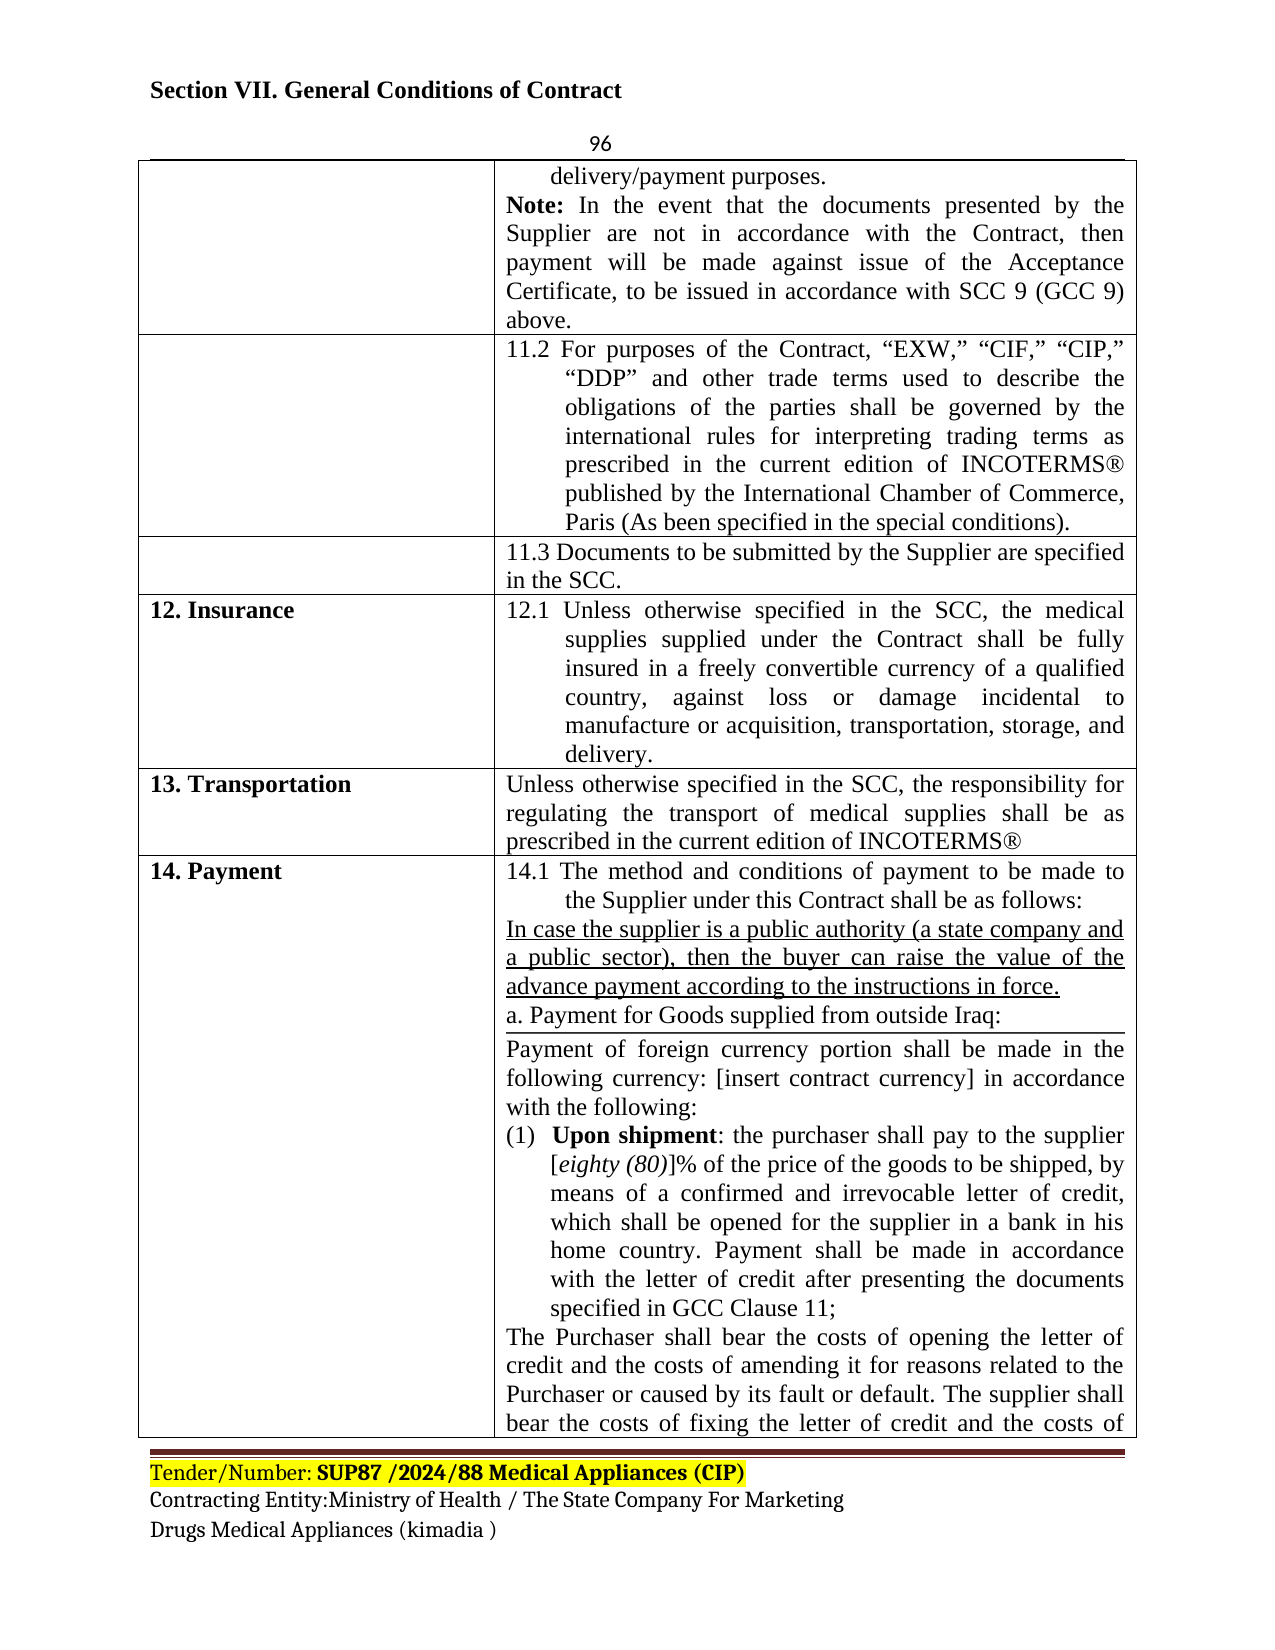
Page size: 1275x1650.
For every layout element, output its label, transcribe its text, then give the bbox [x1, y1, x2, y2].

table_cell 13. Transportation [139, 769, 494, 855]
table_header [495, 161, 1136, 333]
table_cell 11.2 For purposes of the Contract, “EXW,” “CIF,” “CIP,” “DDP” and other trade terms used to describe the obligations of the parties shall be governed by the international rules for interpreting trading terms as prescribed in the current edition of INCOTERMS® published by the International Chamber of Commerce, Paris (As been specified in the special conditions). [495, 335, 1136, 536]
table_cell Unless otherwise specified in the SCC, the responsibility for regulating the transport of medical supplies shall be as prescribed in the current edition of INCOTERMS® [495, 769, 1136, 855]
table_header [139, 161, 494, 333]
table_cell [495, 856, 1136, 1437]
table_cell [139, 537, 494, 594]
table_cell 11.3 Documents to be submitted by the Supplier are specified in the SCC. [495, 537, 1136, 594]
table_cell 12.1 Unless otherwise specified in the SCC, the medical supplies supplied under the Contract shall be fully insured in a freely convertible currency of a qualified country, against loss or damage incidental to manufacture or acquisition, transportation, storage, and delivery. [495, 595, 1136, 768]
table_cell 14. Payment [139, 856, 494, 1437]
table_cell [139, 335, 494, 536]
table_cell 12. Insurance [139, 595, 494, 768]
